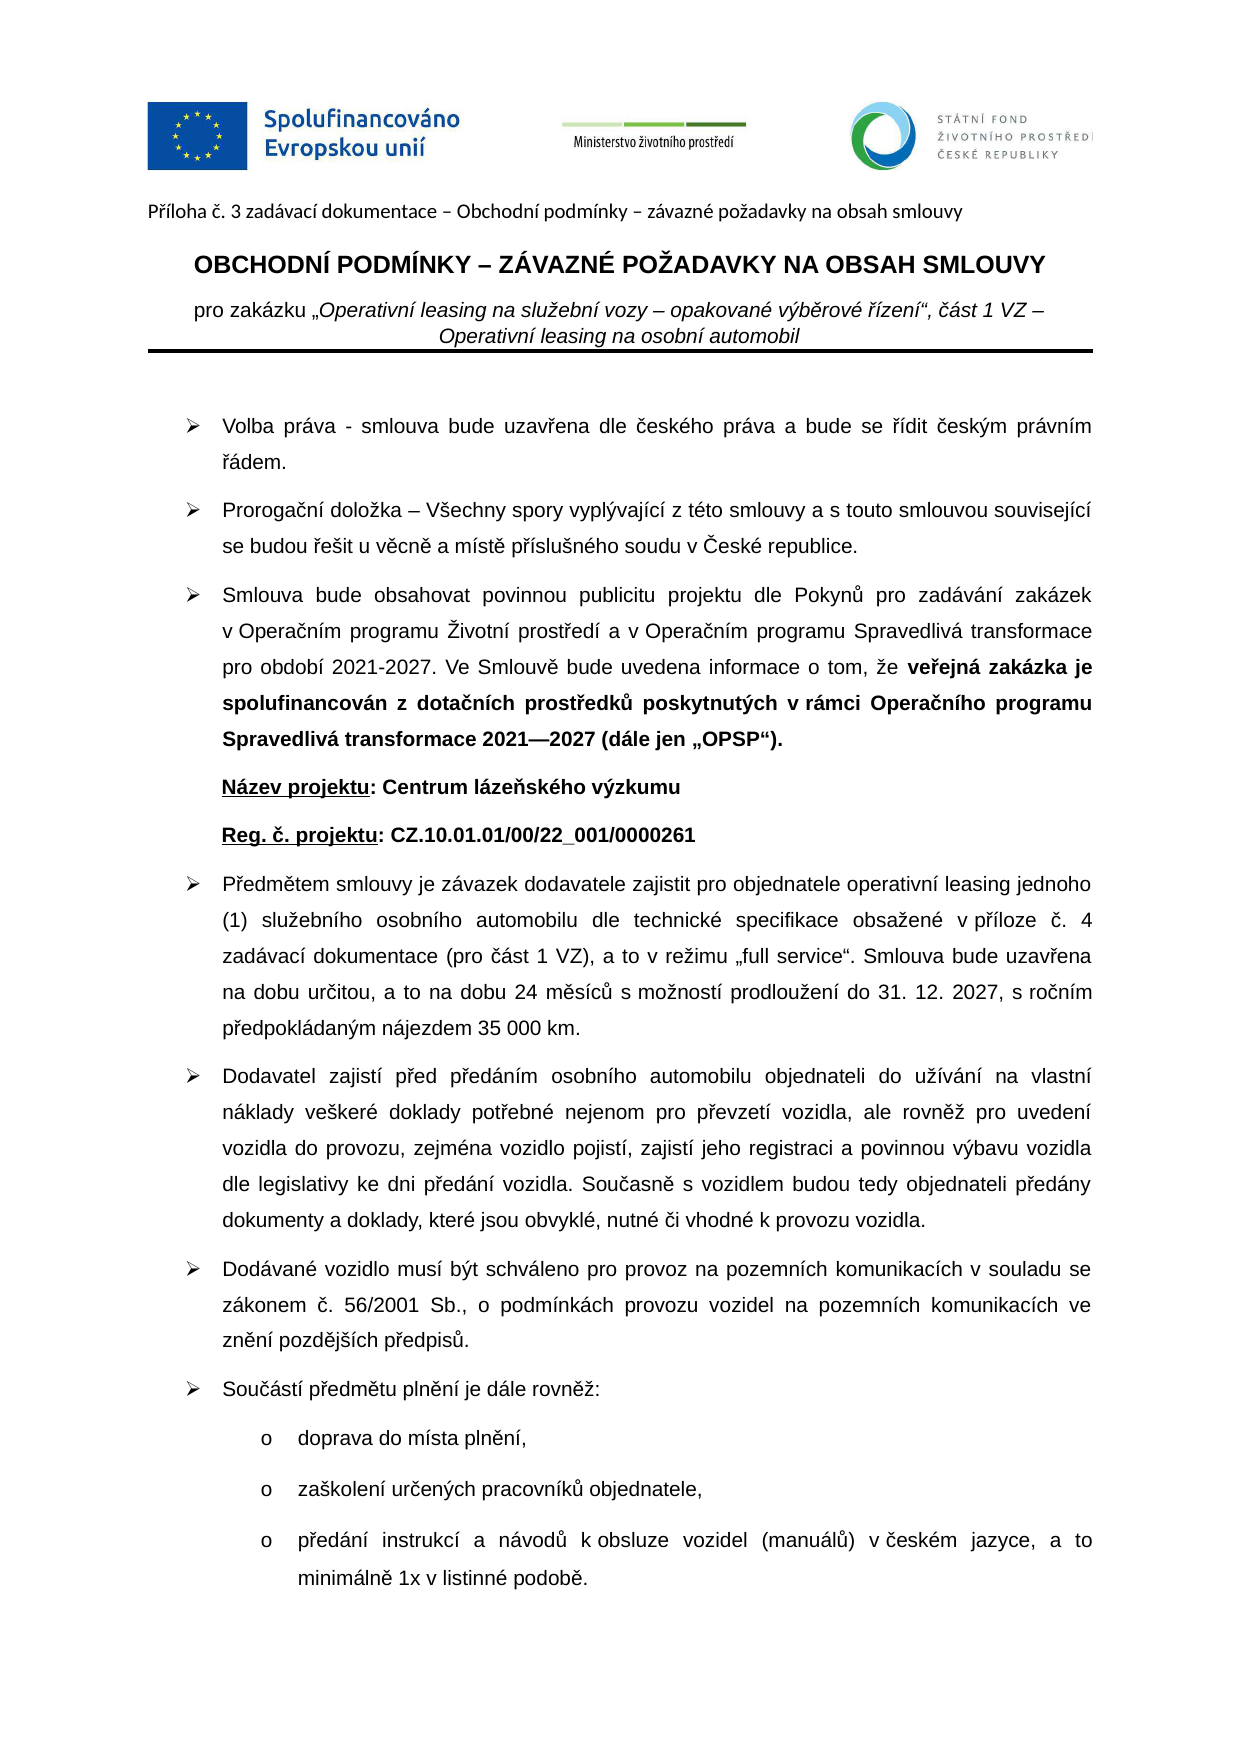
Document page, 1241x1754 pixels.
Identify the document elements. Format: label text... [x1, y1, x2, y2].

list Součástí předmětu plnění je dále rovněž: [185, 1377, 1093, 1401]
list zaškolení určených pracovníků objednatele, [260, 1477, 1093, 1502]
list Smlouva bude obsahovat povinnou publicitu projektu dle Pokynů pro zadávání zakázek v Operačním programu Životní prostředí a v Operačním programu Spravedlivá transformace pro období 2021-2027. Ve Smlouvě bude uvedena informace o tom, že veřejná zakázka je spolufinancován z dotačních prostředků poskytnutých v rámci Operačního programu Spravedlivá transformace 2021—2027 (dále jen „OPSP“). [185, 583, 1093, 750]
list Dodavatel zajistí před předáním osobního automobilu objednateli do užívání na vlastní náklady veškeré doklady potřebné nejenom pro převzetí vozidla, ale rovněž pro uvedení vozidla do provozu, zejména vozidlo pojistí, zajistí jeho registraci a povinnou výbavu vozidla dle legislativy ke dni předání vozidla. Současně s vozidlem budou tedy objednateli předány dokumenty a doklady, které jsou obvyklé, nutné či vhodné k provozu vozidla. [185, 1064, 1093, 1232]
list Předmětem smlouvy je závazek dodavatele zajistit pro objednatele operativní leasing jednoho (1) služebního osobního automobilu dle technické specifikace obsažené v příloze č. 4 zadávací dokumentace (pro část 1 VZ), a to v režimu „full service“. Smlouva bude uzavřena na dobu určitou, a to na dobu 24 měsíců s možností prodloužení do 31. 12. 2027, s ročním předpokládaným nájezdem 35 000 km. [185, 872, 1093, 1039]
list Volba práva - smlouva bude uzavřena dle českého práva a bude se řídit českým právním řádem. [185, 414, 1093, 474]
list doprava do místa plnění, [260, 1425, 1093, 1451]
text pro zakázku „Operativní leasing na služební vozy – opakované výběrové řízení“, část 1 VZ – Operativní leasing na osobní automobil [148, 298, 1093, 349]
list předání instrukcí a návodů k obsluze vozidel (manuálů) v českém jazyce, a to minimálně 1x v listinné podobě. [260, 1528, 1093, 1589]
text Reg. č. projektu: CZ.10.01.01/00/22_001/0000261 [221, 823, 1077, 847]
text OBCHODNÍ PODMÍNKY – ZÁVAZNÉ POŽADAVKY NA OBSAH SMLOUVY [148, 250, 1093, 279]
list Prorogační doložka – Všechny spory vyplývající z této smlouvy a s touto smlouvou související se budou řešit u věcně a místě příslušného soudu v České republice. [185, 498, 1093, 558]
list Dodávané vozidlo musí být schváleno pro provoz na pozemních komunikacích v souladu se zákonem č. 56/2001 Sb., o podmínkách provozu vozidel na pozemních komunikacích ve znění pozdějších předpisů. [185, 1256, 1093, 1352]
text Název projektu: Centrum lázeňského výzkumu [221, 775, 1077, 799]
